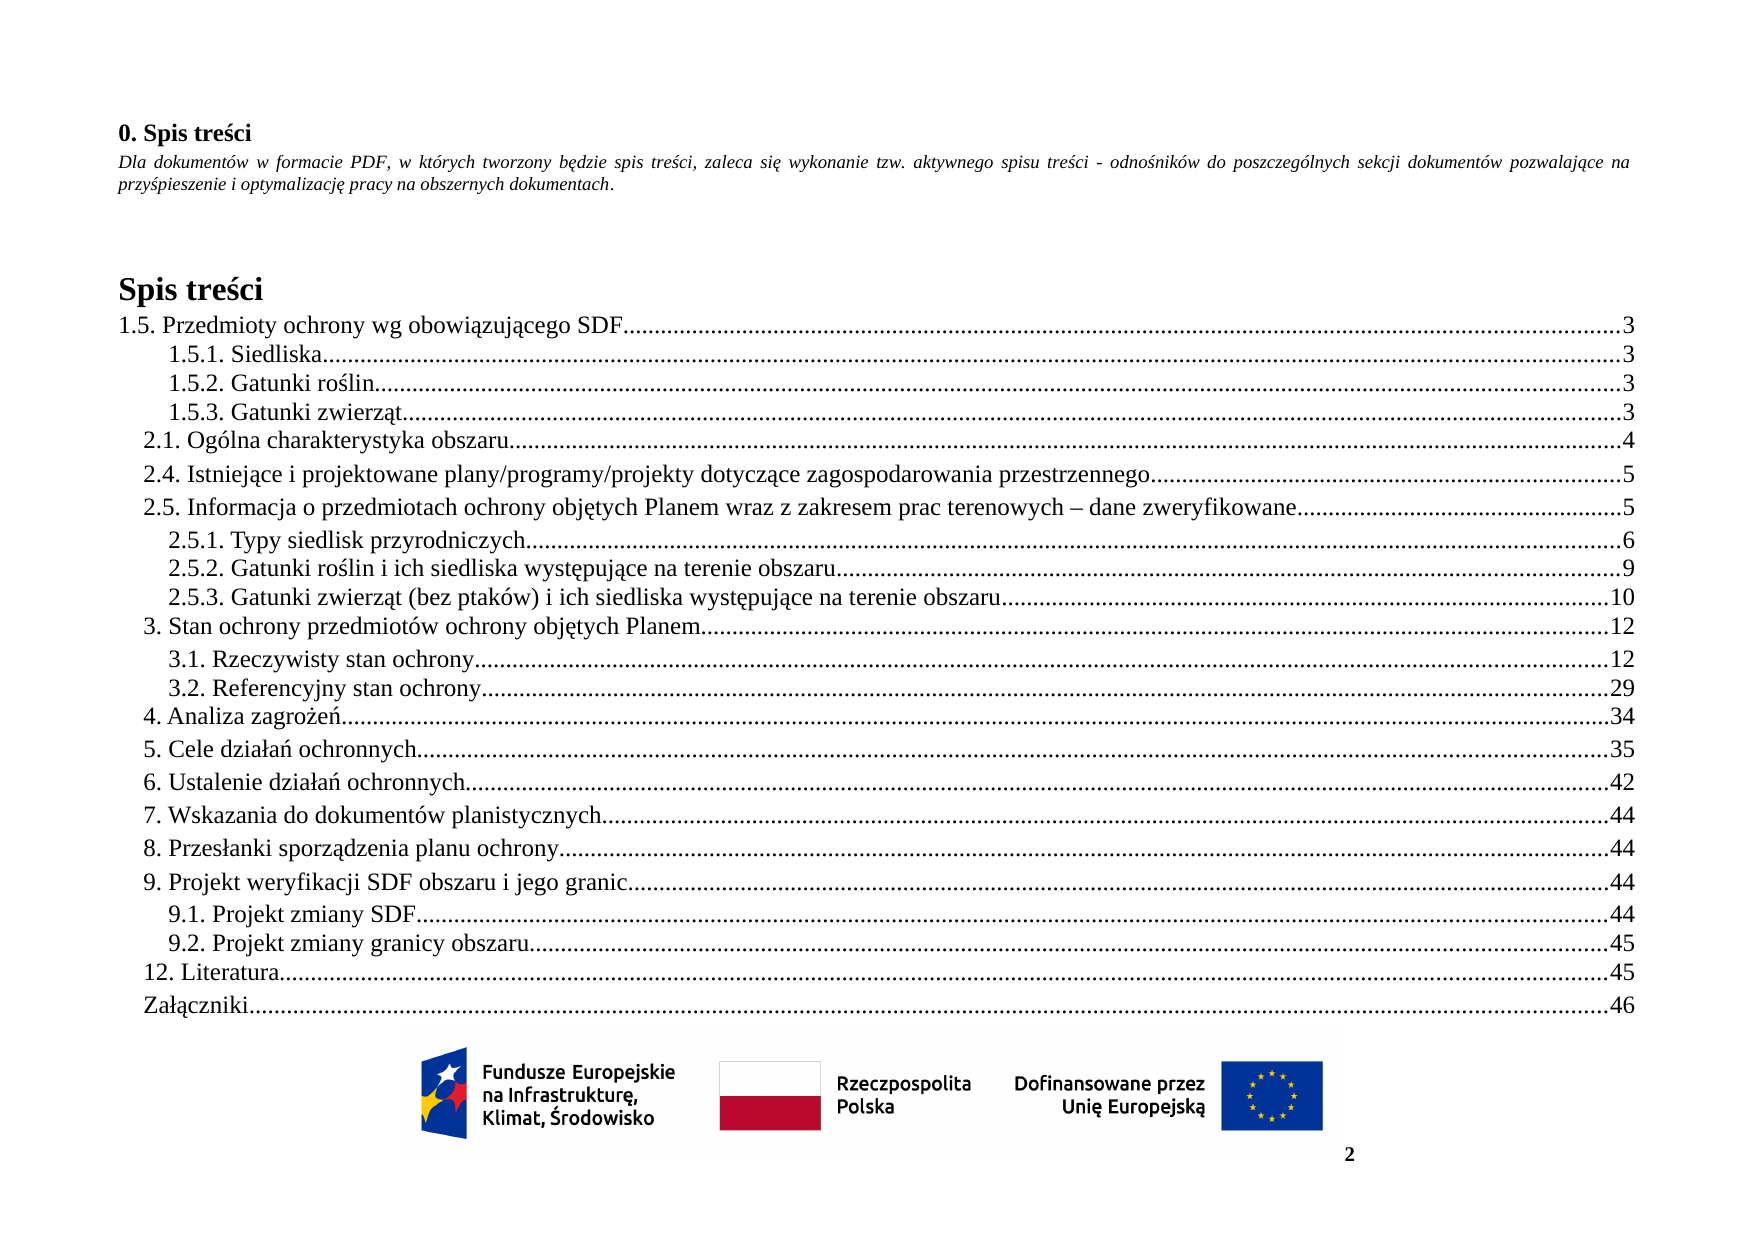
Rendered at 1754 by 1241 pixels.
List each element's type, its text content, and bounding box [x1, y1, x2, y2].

text 2.5. Informacja o przedmiotach ochrony objętych Planem wraz z zakresem prac terenowych – dane zweryfikowane 5 [143, 492, 1636, 520]
text 3. Stan ochrony przedmiotów ochrony objętych Planem 12 [143, 611, 1636, 640]
text 9. Projekt weryfikacji SDF obszaru i jego granic 44 [143, 867, 1636, 895]
text Załączniki 46 [143, 990, 1636, 1019]
text 7. Wskazania do dokumentów planistycznych 44 [143, 801, 1636, 829]
picture [399, 1024, 1345, 1162]
text 1.5.2. Gatunki roślin 3 [168, 368, 1636, 397]
text 2.1. Ogólna charakterystyka obszaru 4 [143, 426, 1636, 454]
text 12. Literatura 45 [143, 957, 1636, 986]
text 2.5.2. Gatunki roślin i ich siedliska występujące na terenie obszaru 9 [168, 553, 1636, 582]
text 9.1. Projekt zmiany SDF 44 [168, 899, 1636, 928]
text 0. Spis treści [118, 118, 1636, 147]
text 6. Ustalenie działań ochronnych 42 [143, 767, 1636, 796]
text 1.5.1. Siedliska 3 [168, 339, 1636, 368]
text 2.4. Istniejące i projektowane plany/programy/projekty dotyczące zagospodarowania przestrzennego 5 [143, 459, 1636, 487]
text 1.5.3. Gatunki zwierząt 3 [168, 397, 1636, 426]
text 1.5. Przedmioty ochrony wg obowiązującego SDF 3 [118, 311, 1636, 339]
text 3.2. Referencyjny stan ochrony 29 [168, 673, 1636, 701]
text 9.2. Projekt zmiany granicy obszaru 45 [168, 928, 1636, 957]
text 2.5.3. Gatunki zwierząt (bez ptaków) i ich siedliska występujące na terenie obszaru 10 [168, 582, 1636, 611]
text 4. Analiza zagrożeń 34 [143, 701, 1636, 730]
text Dla dokumentów w formacie PDF, w których tworzony będzie spis treści, zaleca się wykonanie tzw. aktywnego spisu treści - odnośników do poszczególnych sekcji dokumentów pozwalające na przyśpieszenie i optymalizację pracy na obszernych dokumentach. [118, 151, 1636, 194]
text 5. Cele działań ochronnych 35 [143, 734, 1636, 763]
subtitle Spis treści [118, 269, 1636, 308]
text 8. Przesłanki sporządzenia planu ochrony 44 [143, 833, 1636, 862]
text 2.5.1. Typy siedlisk przyrodniczych 6 [168, 525, 1636, 553]
text 3.1. Rzeczywisty stan ochrony 12 [168, 644, 1636, 673]
